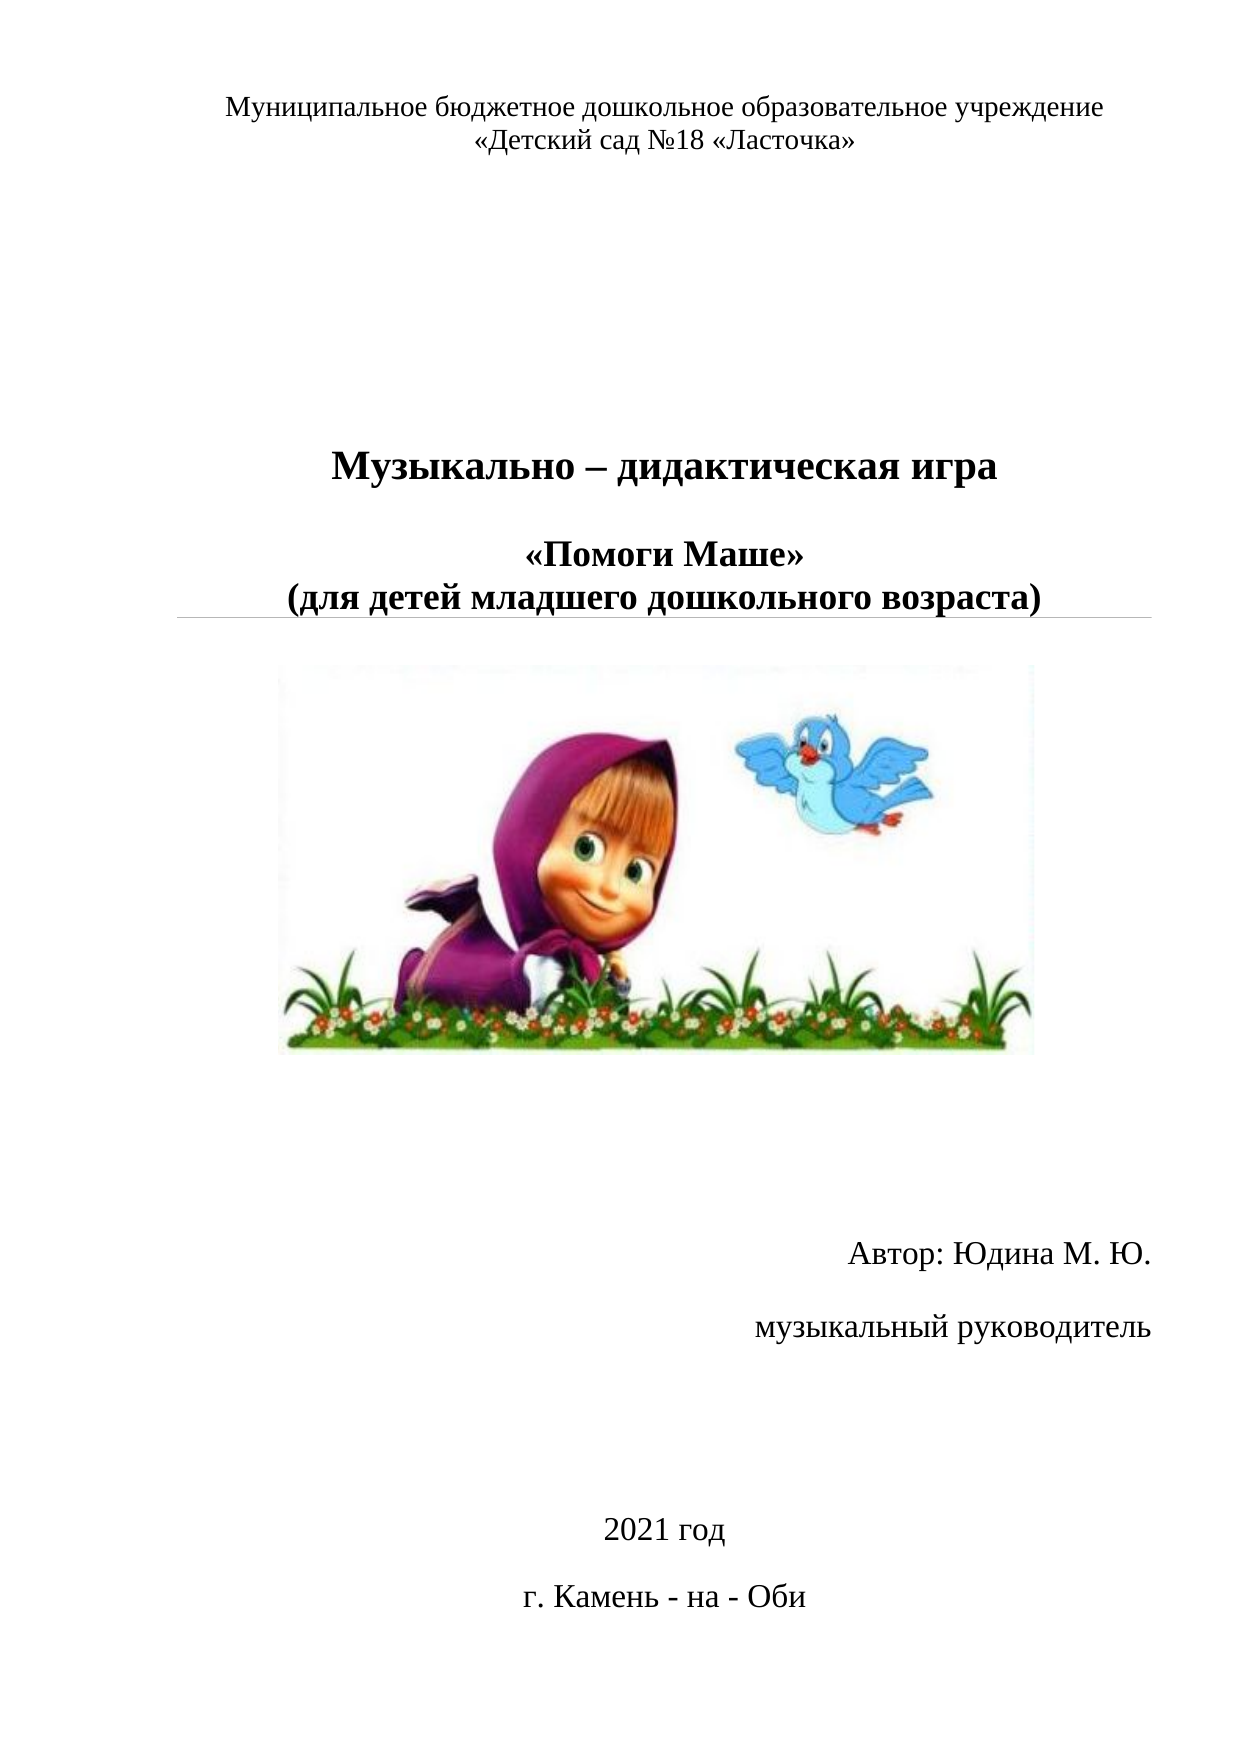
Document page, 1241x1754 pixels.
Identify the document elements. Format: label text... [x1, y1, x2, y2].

text г. Камень - на - Оби [177, 1577, 1152, 1615]
text Музыкально – дидактическая игра [177, 440, 1152, 488]
text Муниципальное бюджетное дошкольное образовательное учреждение [177, 89, 1152, 122]
picture [278, 665, 1035, 1055]
text 2021 год [177, 1509, 1152, 1547]
text Автор: Юдина М. Ю. [177, 1233, 1152, 1272]
text музыкальный руководитель [177, 1307, 1152, 1345]
text «Помоги Маше» [177, 531, 1152, 574]
text (для детей младшего дошкольного возраста) [177, 574, 1152, 617]
text «Детский сад №18 «Ласточка» [177, 122, 1152, 156]
